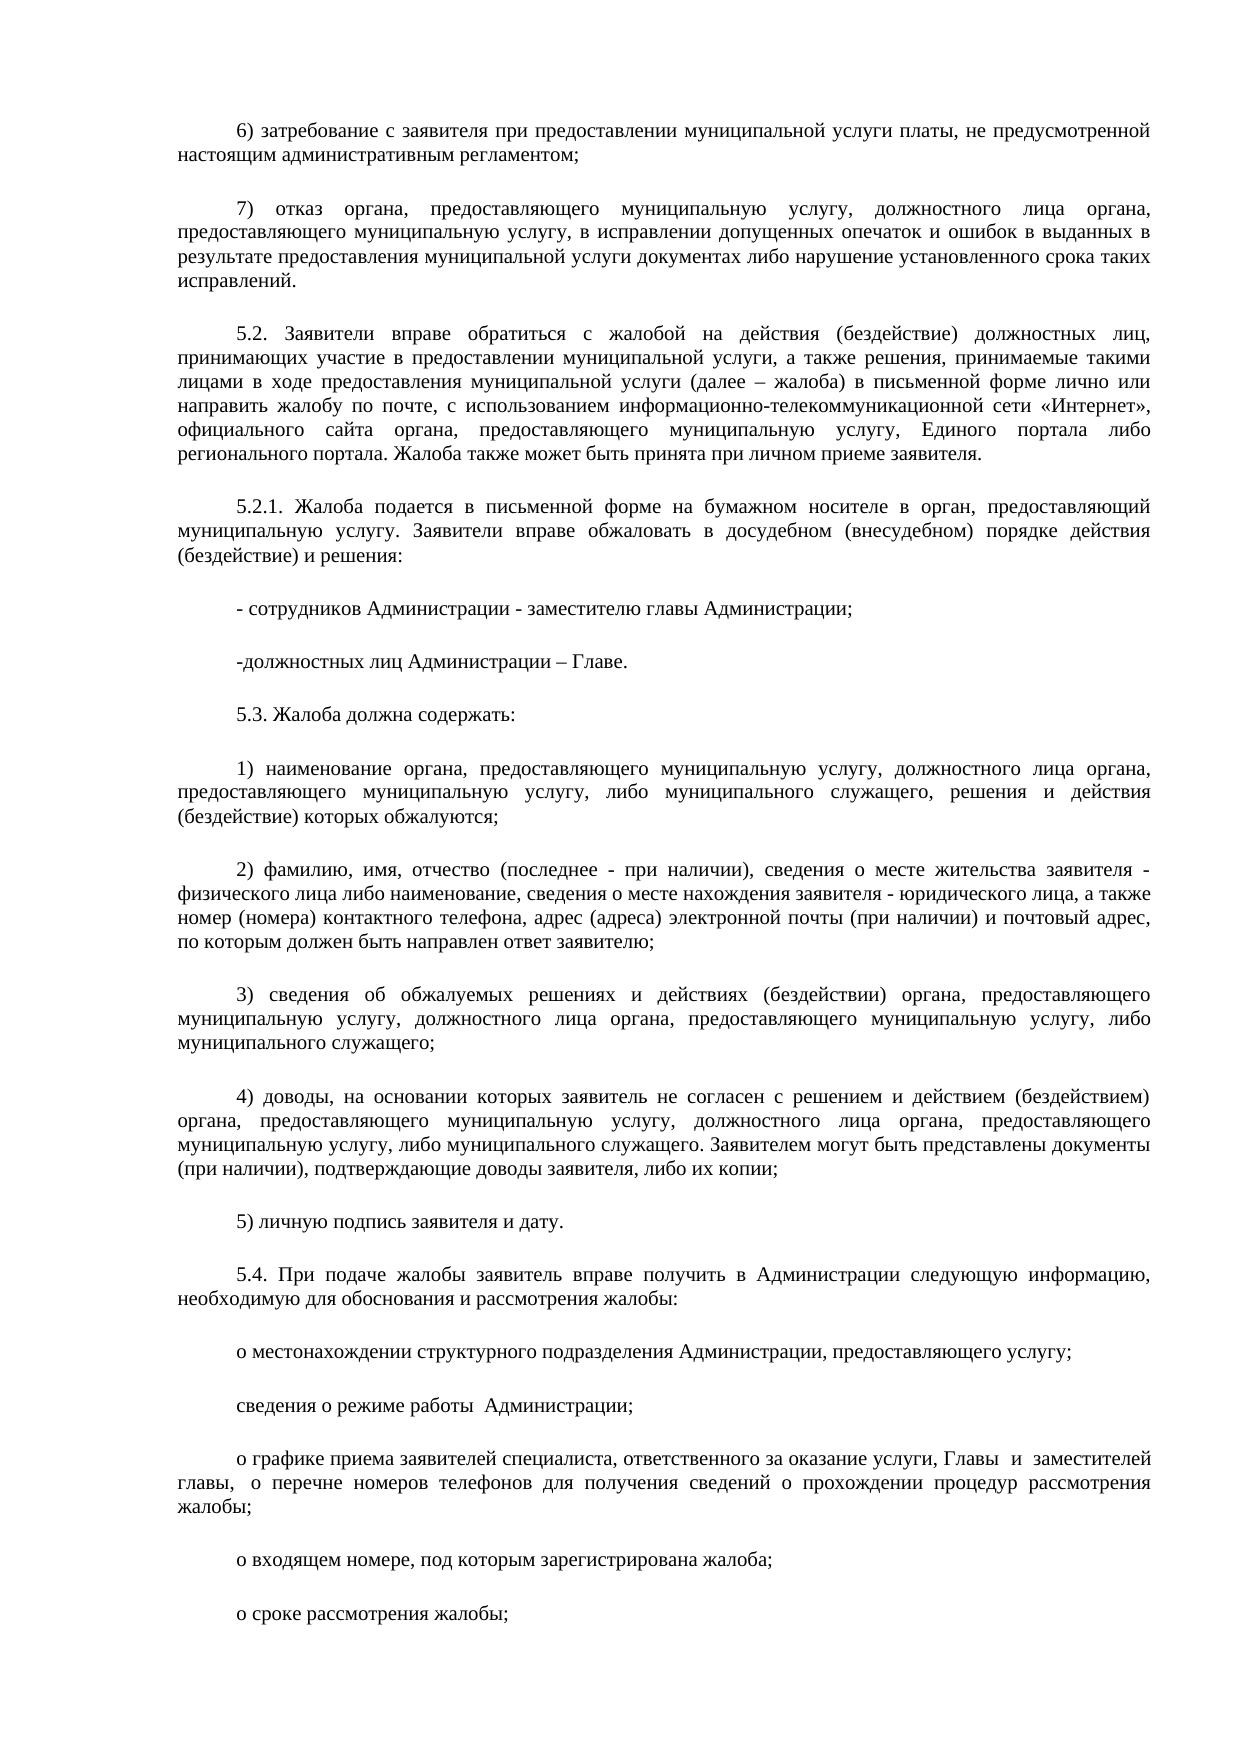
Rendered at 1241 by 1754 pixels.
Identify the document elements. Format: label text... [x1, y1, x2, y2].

text -должностных лиц Администрации – Главе. [177, 649, 1152, 673]
text 7) отказ органа, предоставляющего муниципальную услугу, должностного лица органа, предоставляющего муниципальную услугу, в исправлении допущенных опечаток и ошибок в выданных в результате предоставления муниципальной услуги документах либо нарушение установленного срока таких исправлений. [177, 195, 1152, 292]
text 5.3. Жалоба должна содержать: [177, 702, 1152, 726]
text о местонахождении структурного подразделения Администрации, предоставляющего услугу; [177, 1339, 1152, 1363]
text - сотрудников Администрации - заместителю главы Администрации; [177, 596, 1152, 620]
text 5.4. При подаче жалобы заявитель вправе получить в Администрации следующую информацию, необходимую для обоснования и рассмотрения жалобы: [177, 1262, 1152, 1310]
text 5.2. Заявители вправе обратиться с жалобой на действия (бездействие) должностных лиц, принимающих участие в предоставлении муниципальной услуги, а также решения, принимаемые такими лицами в ходе предоставления муниципальной услуги (далее – жалоба) в письменной форме лично или направить жалобу по почте, с использованием информационно-телекоммуникационной сети «Интернет», официального сайта органа, предоставляющего муниципальную услугу, Единого портала либо регионального портала. Жалоба также может быть принята при личном приеме заявителя. [177, 321, 1152, 465]
text 3) сведения об обжалуемых решениях и действиях (бездействии) органа, предоставляющего муниципальную услугу, должностного лица органа, предоставляющего муниципальную услугу, либо муниципального служащего; [177, 982, 1152, 1054]
text о сроке рассмотрения жалобы; [177, 1601, 1152, 1624]
text 5) личную подпись заявителя и дату. [177, 1209, 1152, 1233]
text сведения о режиме работы Администрации; [177, 1393, 1152, 1417]
text 4) доводы, на основании которых заявитель не согласен с решением и действием (бездействием) органа, предоставляющего муниципальную услугу, должностного лица органа, предоставляющего муниципальную услугу, либо муниципального служащего. Заявителем могут быть представлены документы (при наличии), подтверждающие доводы заявителя, либо их копии; [177, 1083, 1152, 1180]
text 1) наименование органа, предоставляющего муниципальную услугу, должностного лица органа, предоставляющего муниципальную услугу, либо муниципального служащего, решения и действия (бездействие) которых обжалуются; [177, 755, 1152, 828]
text 5.2.1. Жалоба подается в письменной форме на бумажном носителе в орган, предоставляющий муниципальную услугу. Заявители вправе обжаловать в досудебном (внесудебном) порядке действия (бездействие) и решения: [177, 494, 1152, 567]
text 2) фамилию, имя, отчество (последнее - при наличии), сведения о месте жительства заявителя - физического лица либо наименование, сведения о месте нахождения заявителя - юридического лица, а также номер (номера) контактного телефона, адрес (адреса) электронной почты (при наличии) и почтовый адрес, по которым должен быть направлен ответ заявителю; [177, 857, 1152, 953]
text 6) затребование с заявителя при предоставлении муниципальной услуги платы, не предусмотренной настоящим административным регламентом; [177, 118, 1152, 166]
text о входящем номере, под которым зарегистрирована жалоба; [177, 1547, 1152, 1571]
text о графике приема заявителей специалиста, ответственного за оказание услуги, Главы и заместителей главы, о перечне номеров телефонов для получения сведений о прохождении процедур рассмотрения жалобы; [177, 1446, 1152, 1518]
